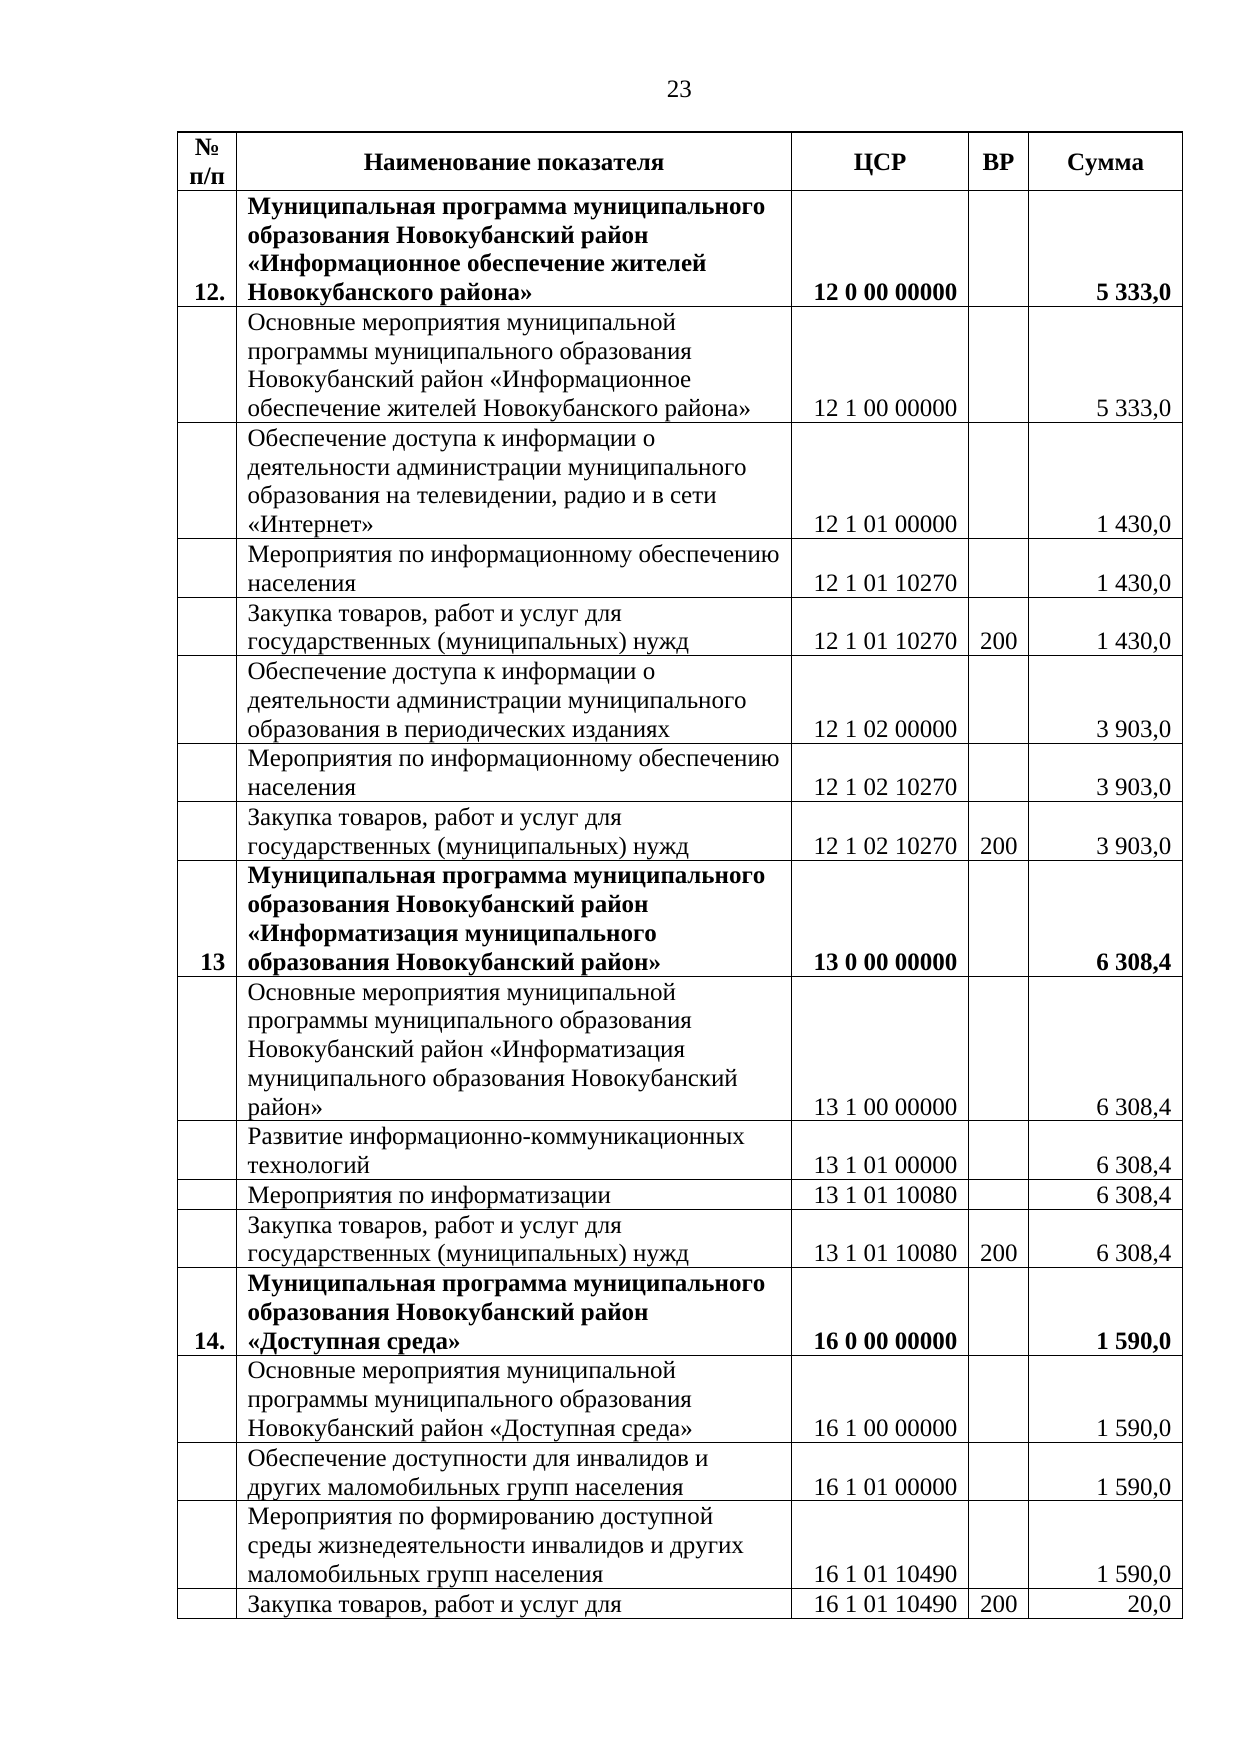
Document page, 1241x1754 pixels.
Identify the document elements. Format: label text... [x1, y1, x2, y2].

table_cell 13 1 01 00000 [792, 1121, 968, 1179]
table_cell 5 333,0 [1029, 307, 1182, 422]
table_cell 200 [969, 802, 1028, 859]
table_cell 1 430,0 [1029, 539, 1182, 597]
table_cell 3 903,0 [1029, 744, 1182, 801]
table_cell 1 430,0 [1029, 598, 1182, 655]
table_cell [969, 307, 1028, 422]
table_cell [178, 1356, 236, 1442]
table_header ВР [969, 133, 1028, 190]
table_cell 200 [969, 1210, 1028, 1267]
table_header № п/п [178, 133, 236, 190]
table_cell 16 0 00 00000 [792, 1268, 968, 1354]
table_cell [237, 1589, 791, 1617]
table_cell [969, 1356, 1028, 1442]
table_cell [969, 656, 1028, 742]
table_cell [178, 1443, 236, 1500]
table_cell Основные мероприятия муниципальной программы муниципального образования Новокубанский район «Информационное обеспечение жителей Новокубанского района» [237, 307, 791, 422]
table_cell [178, 1501, 236, 1588]
table_cell 12 1 01 10270 [792, 598, 968, 655]
table_cell [178, 539, 236, 597]
table_cell [969, 744, 1028, 801]
table_cell 6 308,4 [1029, 977, 1182, 1120]
table_cell [178, 423, 236, 538]
table_cell [969, 1501, 1028, 1588]
table_cell [969, 861, 1028, 976]
table_cell Муниципальная программа муниципального образования Новокубанский район «Информационное обеспечение жителей Новокубанского района» [237, 191, 791, 306]
table_cell 12 1 02 10270 [792, 802, 968, 859]
table_cell 200 [969, 598, 1028, 655]
table_cell Мероприятия по информационному обеспечению населения [237, 539, 791, 597]
table_cell [178, 977, 236, 1120]
table_header ЦСР [792, 133, 968, 190]
table_cell [969, 1180, 1028, 1209]
table_cell [969, 1443, 1028, 1500]
table_cell Мероприятия по информационному обеспечению населения [237, 744, 791, 801]
table_cell [178, 802, 236, 859]
table_cell Основные мероприятия муниципальной программы муниципального образования Новокубанский район «Информатизация муниципального образования Новокубанский район» [237, 977, 791, 1120]
table_cell [969, 1268, 1028, 1354]
table_cell [969, 1121, 1028, 1179]
table_cell Мероприятия по информатизации [237, 1180, 791, 1209]
table_cell [178, 1589, 236, 1617]
table_cell 6 308,4 [1029, 861, 1182, 976]
table_cell 12 0 00 00000 [792, 191, 968, 306]
table_cell Закупка товаров, работ и услуг для государственных (муниципальных) нужд [237, 598, 791, 655]
table_cell 14. [178, 1268, 236, 1354]
table_header Наименование показателя [237, 133, 791, 190]
table_cell [969, 423, 1028, 538]
table_cell 12 1 01 00000 [792, 423, 968, 538]
table_cell 3 903,0 [1029, 656, 1182, 742]
table_cell 6 308,4 [1029, 1180, 1182, 1209]
table_cell [178, 307, 236, 422]
table_cell Закупка товаров, работ и услуг для государственных (муниципальных) нужд [237, 1210, 791, 1267]
table_header Сумма [1029, 133, 1182, 190]
table_cell 20,0 [1029, 1589, 1182, 1617]
table_cell 1 590,0 [1029, 1268, 1182, 1354]
table_cell Развитие информационно-коммуникационных технологий [237, 1121, 791, 1179]
table_cell 6 308,4 [1029, 1121, 1182, 1179]
table_cell 1 590,0 [1029, 1443, 1182, 1500]
table_cell Закупка товаров, работ и услуг для государственных (муниципальных) нужд [237, 802, 791, 859]
table_cell 12 1 00 00000 [792, 307, 968, 422]
table_cell 13 1 00 00000 [792, 977, 968, 1120]
table_cell 1 590,0 [1029, 1501, 1182, 1588]
table_cell [178, 744, 236, 801]
table_cell 5 333,0 [1029, 191, 1182, 306]
table_cell Муниципальная программа муниципального образования Новокубанский район «Доступная среда» [237, 1268, 791, 1354]
table_cell 12 1 02 00000 [792, 656, 968, 742]
table_cell 16 1 01 10490 [792, 1589, 968, 1617]
table_cell [969, 191, 1028, 306]
table_cell Обеспечение доступа к информации о деятельности администрации муниципального образования в периодических изданиях [237, 656, 791, 742]
table_cell 1 590,0 [1029, 1356, 1182, 1442]
table_cell [969, 977, 1028, 1120]
table_cell 1 430,0 [1029, 423, 1182, 538]
table_cell [178, 1121, 236, 1179]
table_cell 200 [969, 1589, 1028, 1617]
table_cell 13 [178, 861, 236, 976]
table_cell [178, 598, 236, 655]
table_cell 16 1 01 00000 [792, 1443, 968, 1500]
table_cell [178, 1180, 236, 1209]
table_cell [178, 1210, 236, 1267]
table_cell [969, 539, 1028, 597]
table_cell 16 1 00 00000 [792, 1356, 968, 1442]
table_cell Муниципальная программа муниципального образования Новокубанский район «Информатизация муниципального образования Новокубанский район» [237, 861, 791, 976]
table_cell 13 1 01 10080 [792, 1210, 968, 1267]
table_cell 13 1 01 10080 [792, 1180, 968, 1209]
table_cell Мероприятия по формированию доступной среды жизнедеятельности инвалидов и других маломобильных групп населения [237, 1501, 791, 1588]
table_cell Обеспечение доступа к информации о деятельности администрации муниципального образования на телевидении, радио и в сети «Интернет» [237, 423, 791, 538]
table_cell 3 903,0 [1029, 802, 1182, 859]
table_cell 16 1 01 10490 [792, 1501, 968, 1588]
table_cell 6 308,4 [1029, 1210, 1182, 1267]
table_cell [178, 656, 236, 742]
table_cell 13 0 00 00000 [792, 861, 968, 976]
table_cell 12. [178, 191, 236, 306]
table_cell Обеспечение доступности для инвалидов и других маломобильных групп населения [237, 1443, 791, 1500]
table_cell 12 1 01 10270 [792, 539, 968, 597]
table_cell 12 1 02 10270 [792, 744, 968, 801]
table_cell Основные мероприятия муниципальной программы муниципального образования Новокубанский район «Доступная среда» [237, 1356, 791, 1442]
